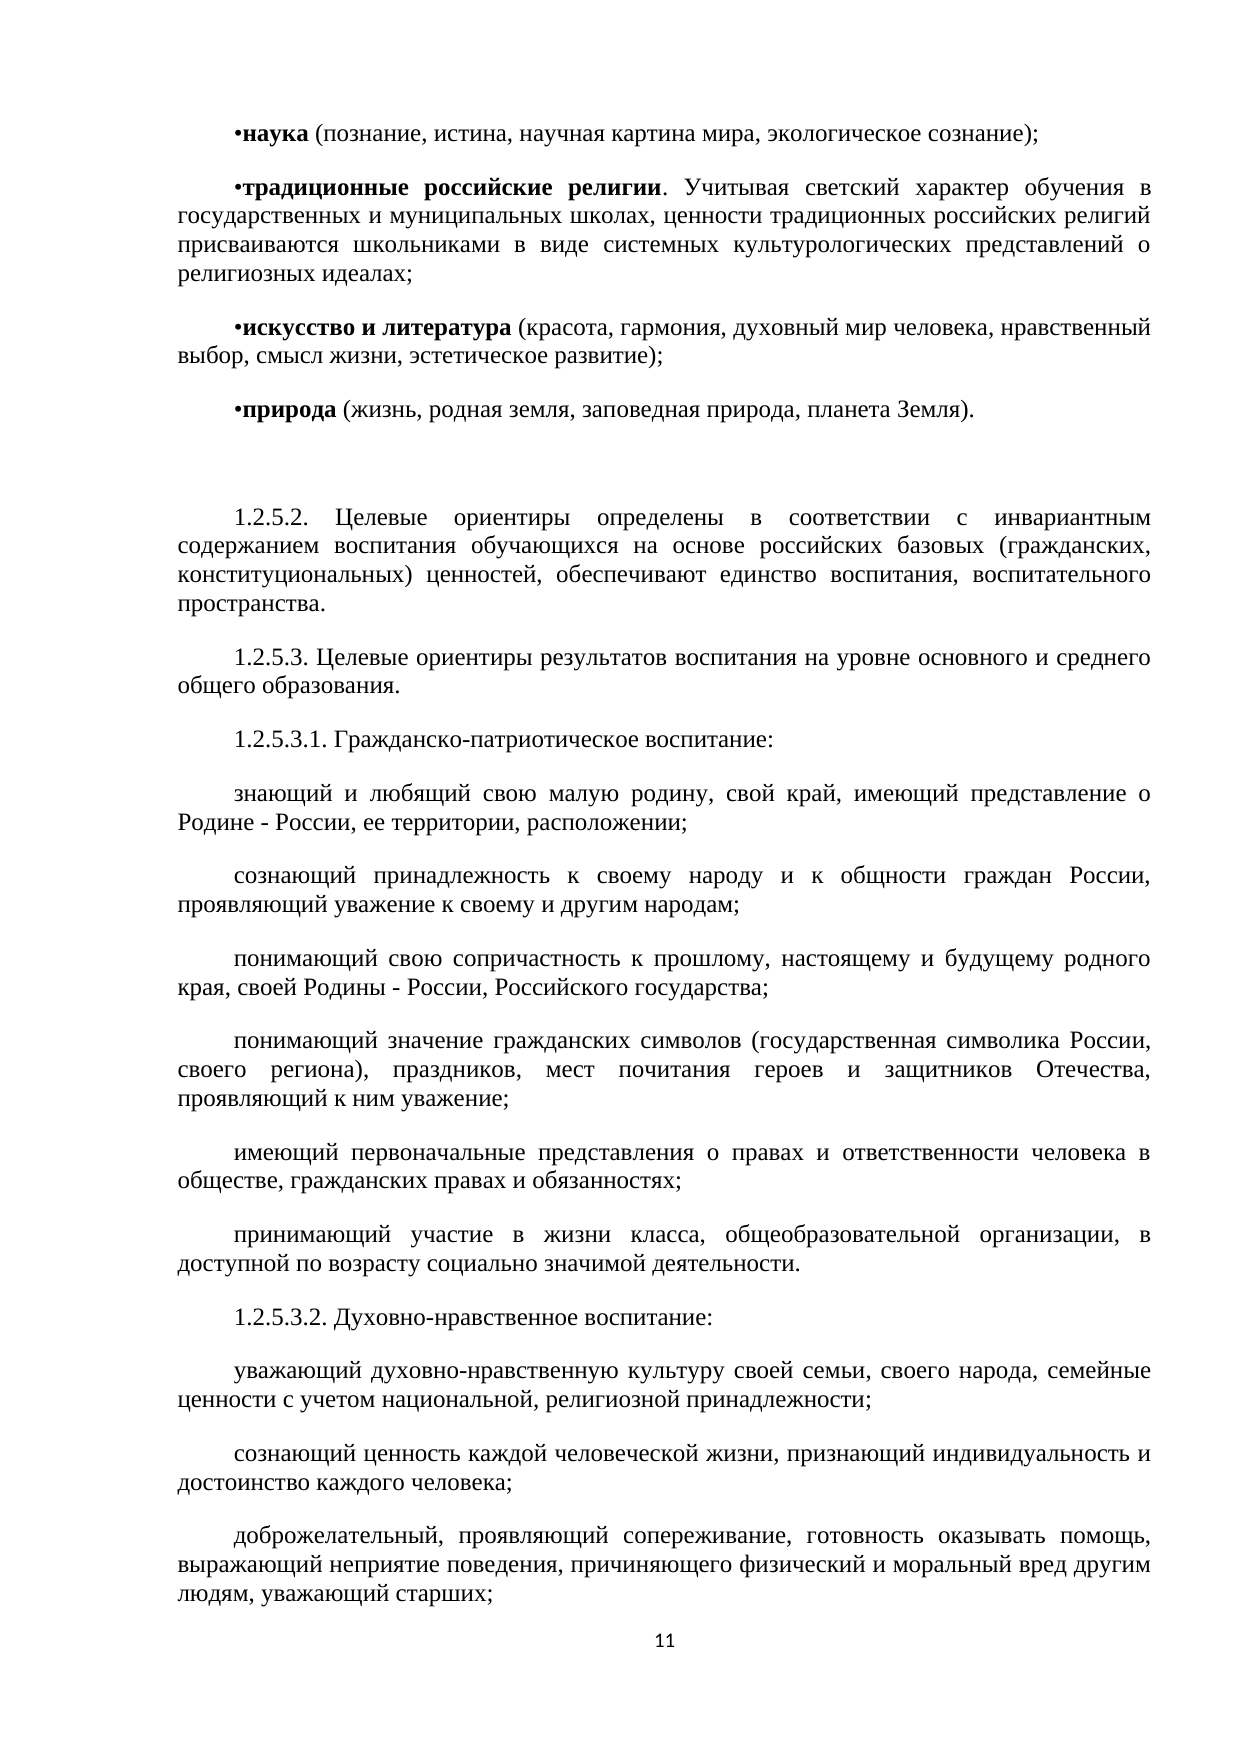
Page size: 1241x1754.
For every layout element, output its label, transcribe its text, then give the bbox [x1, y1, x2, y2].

text •наука (познание, истина, научная картина мира, экологическое сознание); [177, 118, 1152, 147]
text понимающий свою сопричастность к прошлому, настоящему и будущему родного края, своей Родины - России, Российского государства; [177, 943, 1152, 1001]
text принимающий участие в жизни класса, общеобразовательной организации, в доступной по возрасту социально значимой деятельности. [177, 1219, 1152, 1277]
text понимающий значение гражданских символов (государственная символика России, своего региона), праздников, мест почитания героев и защитников Отечества, проявляющий к ним уважение; [177, 1026, 1152, 1112]
text 1.2.5.3.1. Гражданско-патриотическое воспитание: [177, 724, 1152, 753]
text •искусство и литература (красота, гармония, духовный мир человека, нравственный выбор, смысл жизни, эстетическое развитие); [177, 312, 1152, 369]
text •традиционные российские религии. Учитывая светский характер обучения в государственных и муниципальных школах, ценности традиционных российских религий присваиваются школьниками в виде системных культурологических представлений о религиозных идеалах; [177, 172, 1152, 287]
text сознающий принадлежность к своему народу и к общности граждан России, проявляющий уважение к своему и другим народам; [177, 861, 1152, 918]
text 1.2.5.3. Целевые ориентиры результатов воспитания на уровне основного и среднего общего образования. [177, 642, 1152, 699]
text 1.2.5.2. Целевые ориентиры определены в соответствии с инвариантным содержанием воспитания обучающихся на основе российских базовых (гражданских, конституциональных) ценностей, обеспечивают единство воспитания, воспитательного пространства. [177, 502, 1152, 617]
text доброжелательный, проявляющий сопереживание, готовность оказывать помощь, выражающий неприятие поведения, причиняющего физический и моральный вред другим людям, уважающий старших; [177, 1521, 1152, 1607]
text знающий и любящий свою малую родину, свой край, имеющий представление о Родине - России, ее территории, расположении; [177, 778, 1152, 836]
text сознающий ценность каждой человеческой жизни, признающий индивидуальность и достоинство каждого человека; [177, 1438, 1152, 1496]
text •природа (жизнь, родная земля, заповедная природа, планета Земля). [177, 394, 1152, 423]
text 1.2.5.3.2. Духовно-нравственное воспитание: [177, 1302, 1152, 1331]
text уважающий духовно-нравственную культуру своей семьи, своего народа, семейные ценности с учетом национальной, религиозной принадлежности; [177, 1356, 1152, 1413]
text имеющий первоначальные представления о правах и ответственности человека в обществе, гражданских правах и обязанностях; [177, 1137, 1152, 1194]
